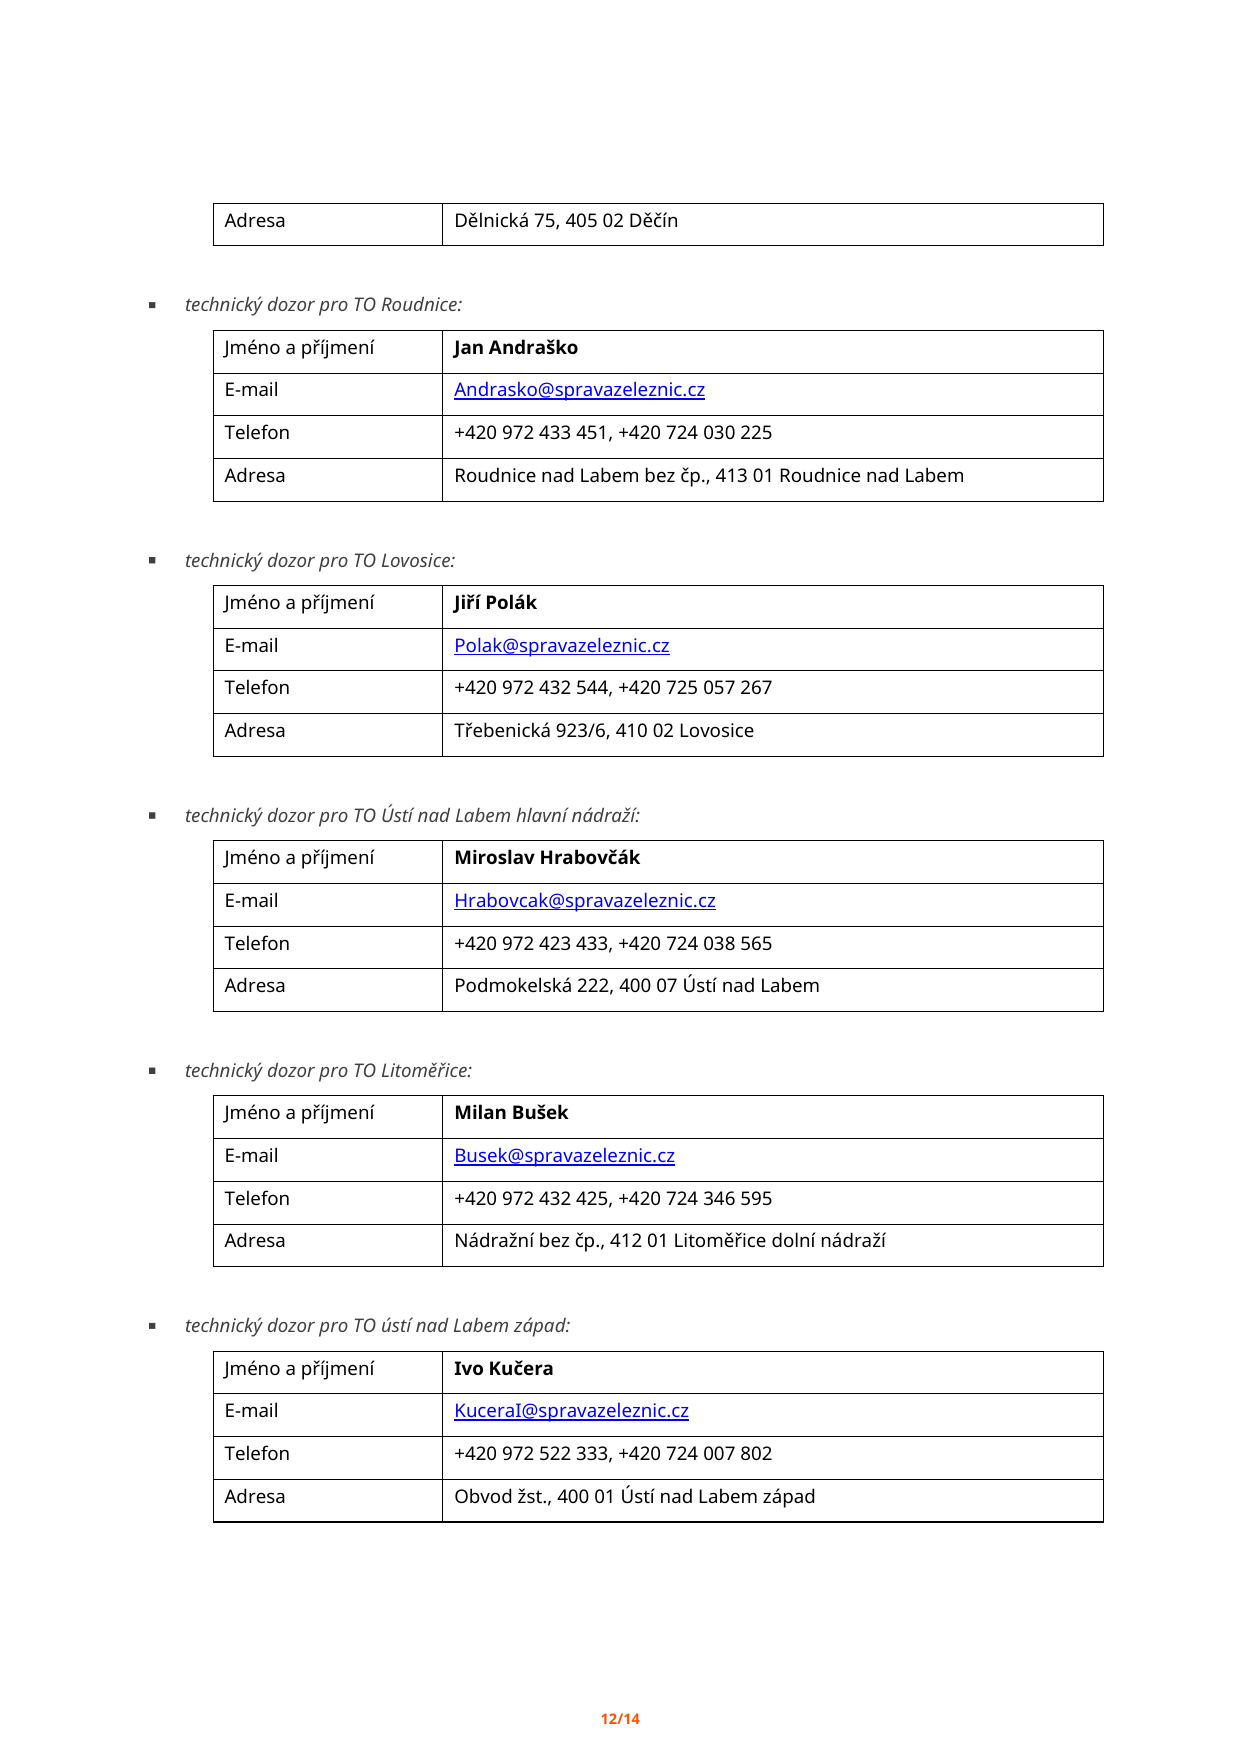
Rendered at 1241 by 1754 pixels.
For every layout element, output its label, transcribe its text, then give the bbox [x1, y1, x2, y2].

table_cell Adresa [214, 1480, 442, 1521]
table_cell Polak@spravazeleznic.cz [443, 629, 1103, 670]
table_cell Adresa [214, 969, 442, 1011]
list technický dozor pro TO Ústí nad Labem hlavní nádraží: [148, 798, 1093, 828]
table_cell Telefon [214, 927, 442, 968]
table_cell Dělnická 75, 405 02 Děčín [443, 204, 1103, 245]
table_cell Telefon [214, 1182, 442, 1223]
list technický dozor pro TO Roudnice: [148, 288, 1093, 317]
list technický dozor pro TO Litoměřice: [148, 1054, 1093, 1083]
table_cell Obvod žst., 400 01 Ústí nad Labem západ [443, 1480, 1103, 1521]
table_header Miroslav Hrabovčák [443, 841, 1103, 883]
table_cell +420 972 423 433, +420 724 038 565 [443, 927, 1103, 968]
table_header Ivo Kučera [443, 1352, 1103, 1393]
table_cell +420 972 432 425, +420 724 346 595 [443, 1182, 1103, 1223]
table_cell +420 972 522 333, +420 724 007 802 [443, 1437, 1103, 1479]
table_cell Hrabovcak@spravazeleznic.cz [443, 884, 1103, 926]
table_cell Podmokelská 222, 400 07 Ústí nad Labem [443, 969, 1103, 1011]
table_header Jan Andraško [443, 331, 1103, 372]
table_cell E-mail [214, 1139, 442, 1181]
table_cell Telefon [214, 1437, 442, 1479]
list technický dozor pro TO ústí nad Labem západ: [148, 1309, 1093, 1338]
list technický dozor pro TO Lovosice: [148, 543, 1093, 572]
table_header Jméno a příjmení [214, 586, 442, 628]
table_header Jméno a příjmení [214, 1096, 442, 1138]
table_cell Telefon [214, 671, 442, 713]
table_cell Busek@spravazeleznic.cz [443, 1139, 1103, 1181]
table_header Jméno a příjmení [214, 331, 442, 372]
table_cell +420 972 432 544, +420 725 057 267 [443, 671, 1103, 713]
table_cell Nádražní bez čp., 412 01 Litoměřice dolní nádraží [443, 1225, 1103, 1266]
table_cell Adresa [214, 714, 442, 756]
table_cell E-mail [214, 1394, 442, 1436]
table_header Milan Bušek [443, 1096, 1103, 1138]
table_cell E-mail [214, 884, 442, 926]
table_cell Andrasko@spravazeleznic.cz [443, 374, 1103, 415]
table_header Jméno a příjmení [214, 1352, 442, 1393]
table_cell Adresa [214, 459, 442, 501]
table_cell Třebenická 923/6, 410 02 Lovosice [443, 714, 1103, 756]
table_cell E-mail [214, 374, 442, 415]
table_cell E-mail [214, 629, 442, 670]
table_cell KuceraI@spravazeleznic.cz [443, 1394, 1103, 1436]
table_cell Roudnice nad Labem bez čp., 413 01 Roudnice nad Labem [443, 459, 1103, 501]
table_cell Adresa [214, 204, 442, 245]
table_header Jiří Polák [443, 586, 1103, 628]
table_cell +420 972 433 451, +420 724 030 225 [443, 416, 1103, 458]
table_header Jméno a příjmení [214, 841, 442, 883]
table_cell Adresa [214, 1225, 442, 1266]
table_cell Telefon [214, 416, 442, 458]
